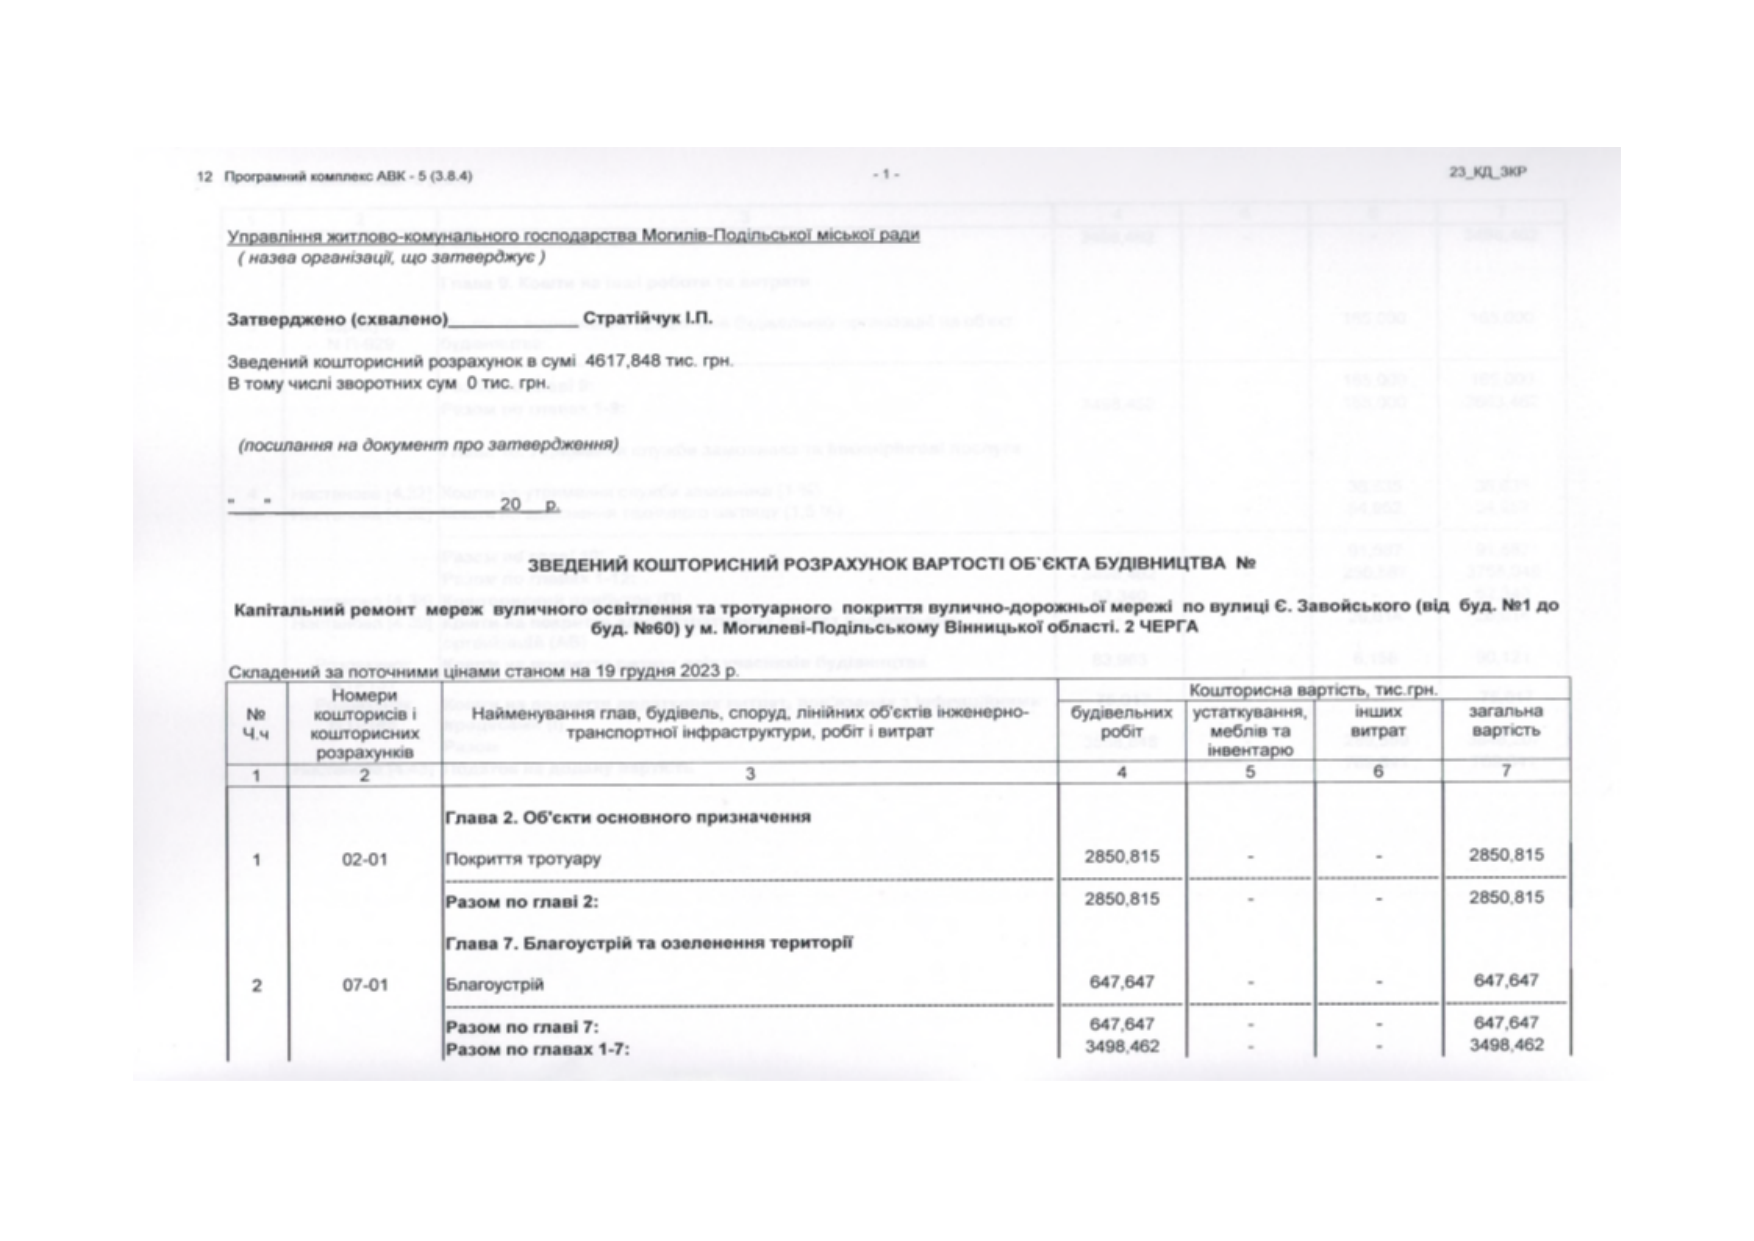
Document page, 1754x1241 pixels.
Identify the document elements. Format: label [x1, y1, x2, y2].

picture [133, 147, 1621, 1081]
